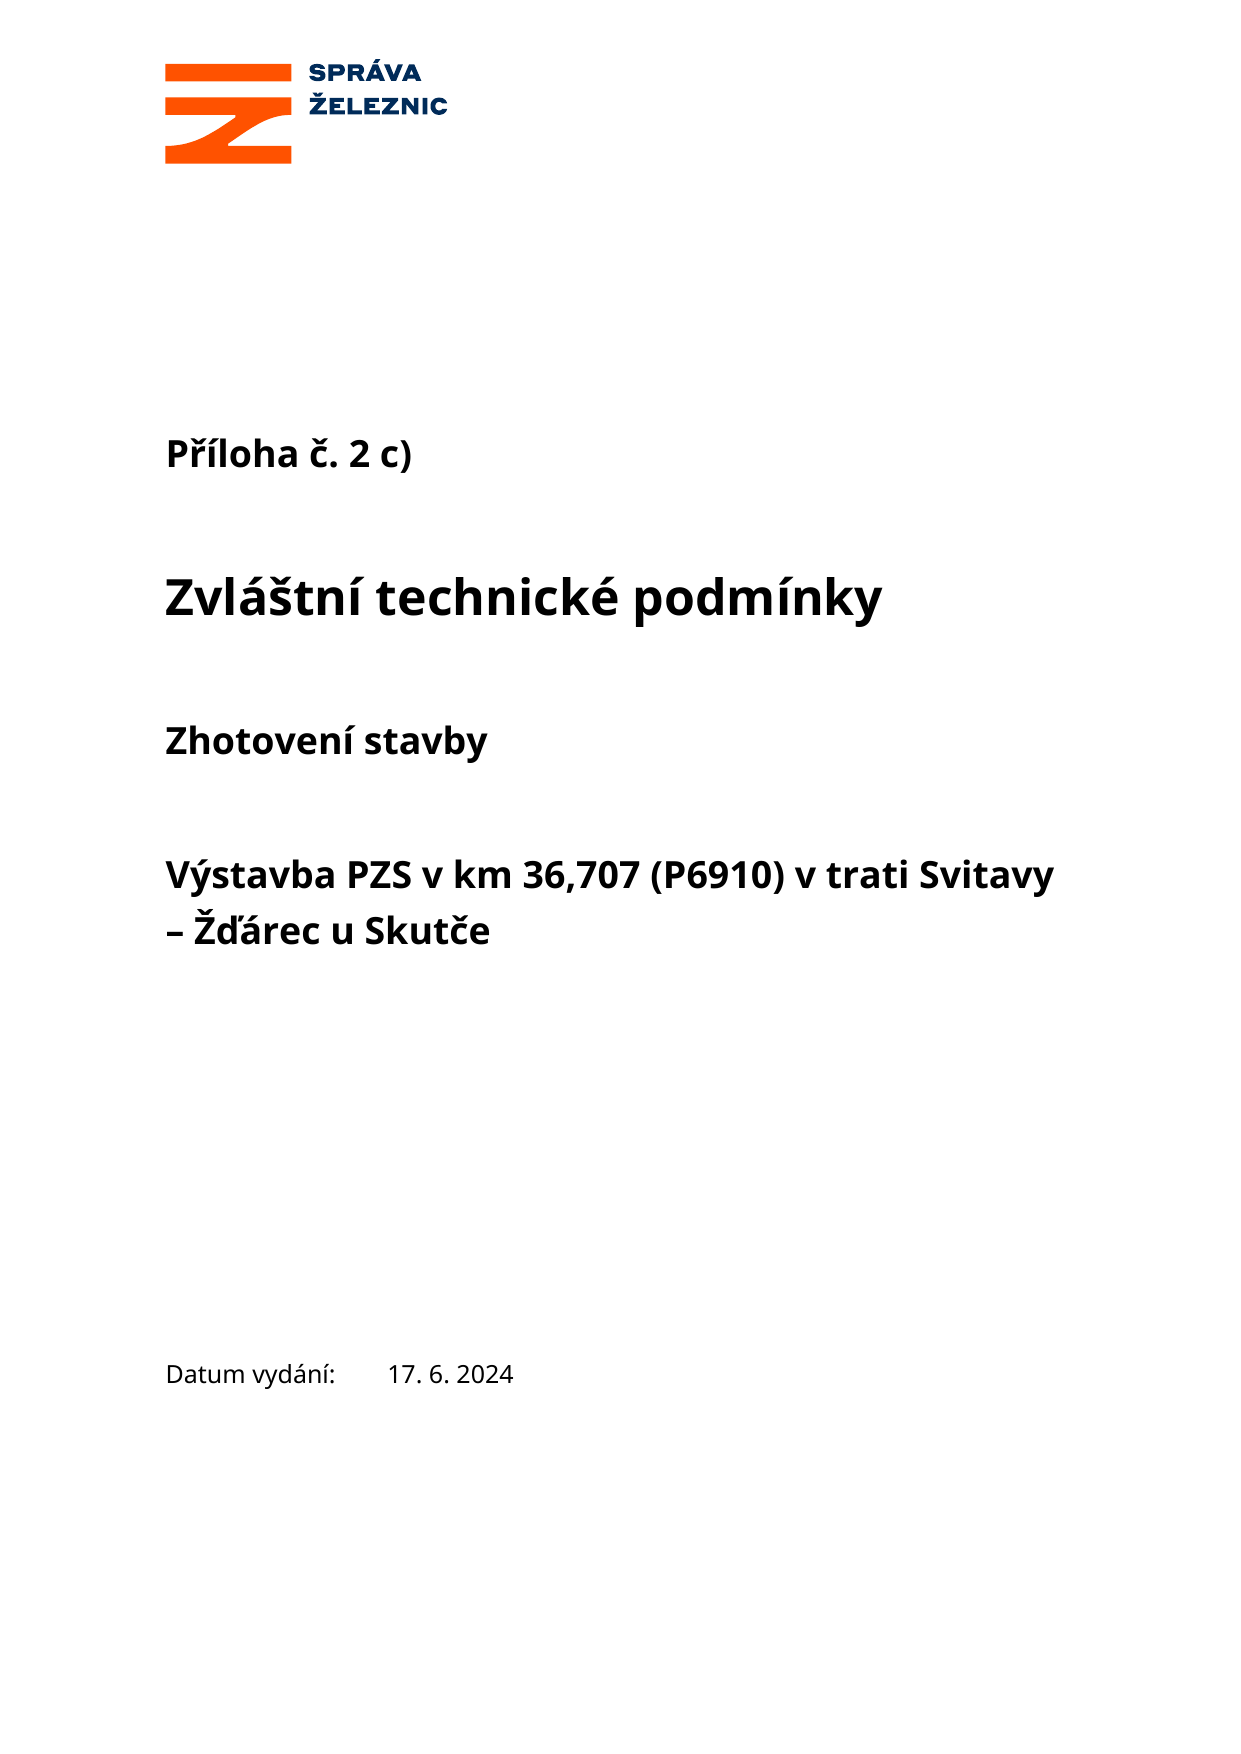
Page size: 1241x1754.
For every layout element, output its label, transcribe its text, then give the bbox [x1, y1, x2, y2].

text Výstavba PZS v km 36,707 (P6910) v trati Svitavy – Žďárec u Skutče [165, 848, 1075, 956]
text Datum vydání: 17. 6. 2024 [165, 1357, 1075, 1391]
text Příloha č. 2 c) [165, 427, 1075, 478]
text Zhotovení stavby [165, 714, 1075, 765]
text Zvláštní technické podmínky [165, 561, 1075, 629]
